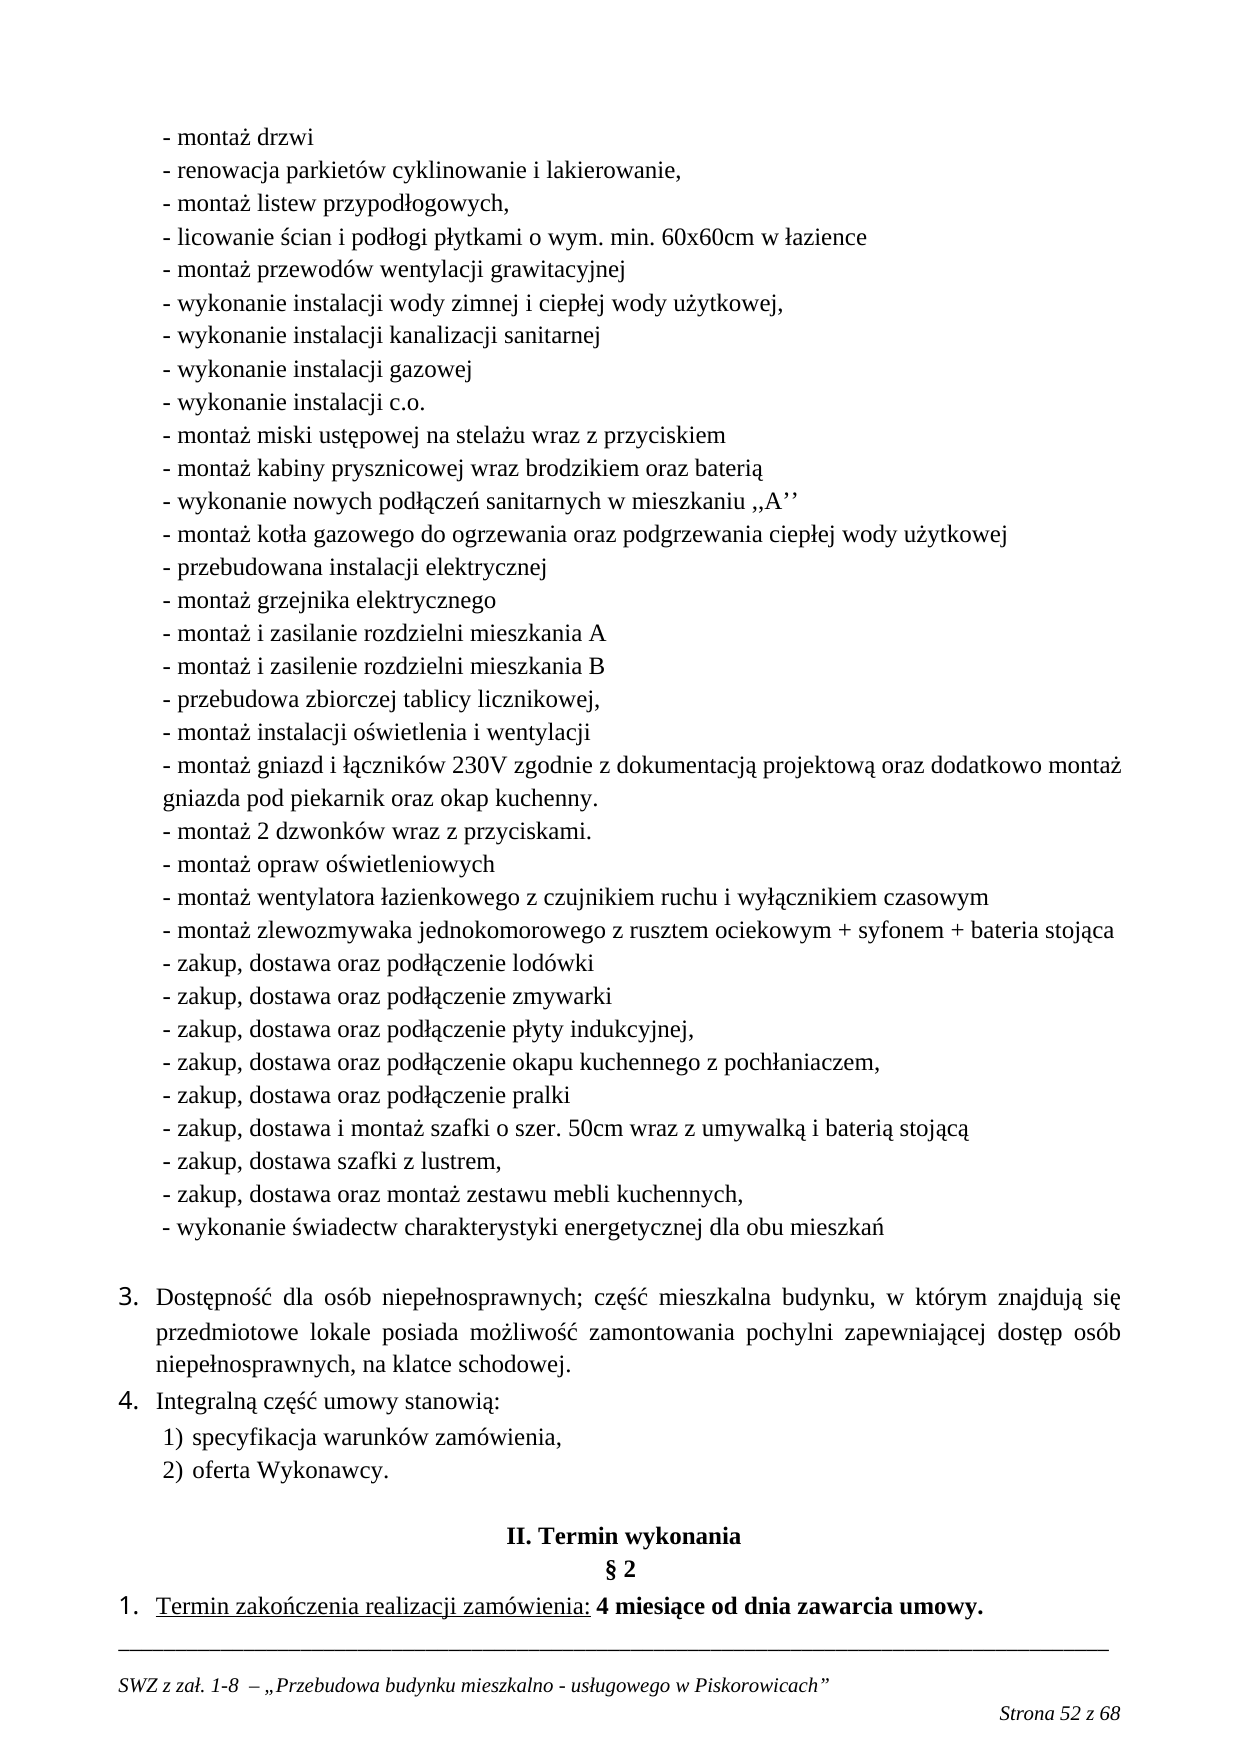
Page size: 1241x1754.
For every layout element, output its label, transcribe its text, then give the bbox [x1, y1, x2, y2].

text - montaż przewodów wentylacji grawitacyjnej [162, 254, 1122, 283]
list oferta Wykonawcy. [162, 1455, 1122, 1483]
text - wykonanie nowych podłączeń sanitarnych w mieszkaniu ,,A’’ [162, 486, 1122, 514]
text § 2 [118, 1554, 1122, 1583]
text - zakup, dostawa oraz podłączenie lodówki [162, 948, 1122, 977]
text - montaż grzejnika elektrycznego [162, 585, 1122, 613]
text - przebudowa zbiorczej tablicy licznikowej, [162, 684, 1122, 713]
text - zakup, dostawa oraz podłączenie okapu kuchennego z pochłaniaczem, [162, 1047, 1122, 1076]
text - zakup, dostawa szafki z lustrem, [162, 1146, 1122, 1175]
text - montaż opraw oświetleniowych [162, 849, 1122, 878]
list Termin zakończenia realizacji zamówienia: 4 miesiące od dnia zawarcia umowy. [118, 1588, 1122, 1622]
text - wykonanie instalacji kanalizacji sanitarnej [162, 321, 1122, 349]
text - renowacja parkietów cyklinowanie i lakierowanie, [162, 156, 1122, 184]
text - zakup, dostawa oraz podłączenie pralki [162, 1080, 1122, 1109]
text - zakup, dostawa oraz podłączenie zmywarki [162, 981, 1122, 1010]
text - montaż wentylatora łazienkowego z czujnikiem ruchu i wyłącznikiem czasowym [162, 882, 1122, 911]
text - montaż instalacji oświetlenia i wentylacji [162, 717, 1122, 746]
text - zakup, dostawa oraz podłączenie płyty indukcyjnej, [162, 1014, 1122, 1043]
text - zakup, dostawa i montaż szafki o szer. 50cm wraz z umywalką i baterią stojącą [162, 1113, 1122, 1142]
text - montaż drzwi [162, 122, 1122, 151]
text - montaż listew przypodłogowych, [162, 188, 1122, 217]
text II. Termin wykonania [118, 1521, 1122, 1549]
text - wykonanie instalacji c.o. [162, 387, 1122, 415]
text - montaż 2 dzwonków wraz z przyciskami. [162, 816, 1122, 845]
text - montaż kotła gazowego do ogrzewania oraz podgrzewania ciepłej wody użytkowej [162, 519, 1122, 547]
text - licowanie ścian i podłogi płytkami o wym. min. 60x60cm w łazience [162, 222, 1122, 250]
text - wykonanie instalacji gazowej [162, 354, 1122, 382]
text - montaż kabiny prysznicowej wraz brodzikiem oraz baterią [162, 453, 1122, 481]
text - montaż miski ustępowej na stelażu wraz z przyciskiem [162, 420, 1122, 448]
list specyfikacja warunków zamówienia, [162, 1422, 1122, 1451]
list Dostępność dla osób niepełnosprawnych; część mieszkalna budynku, w którym znajdują się przedmiotowe lokale posiada możliwość zamontowania pochylni zapewniającej dostęp osób niepełnosprawnych, na klatce schodowej. [118, 1278, 1122, 1378]
text - wykonanie świadectw charakterystyki energetycznej dla obu mieszkań [118, 1212, 1122, 1241]
text - montaż gniazd i łączników 230V zgodnie z dokumentacją projektową oraz dodatkowo montaż gniazda pod piekarnik oraz okap kuchenny. [162, 750, 1122, 812]
text - montaż i zasilenie rozdzielni mieszkania B [162, 651, 1122, 679]
text - montaż i zasilanie rozdzielni mieszkania A [162, 618, 1122, 647]
text - wykonanie instalacji wody zimnej i ciepłej wody użytkowej, [162, 288, 1122, 316]
text - przebudowana instalacji elektrycznej [162, 552, 1122, 581]
text - zakup, dostawa oraz montaż zestawu mebli kuchennych, [162, 1179, 1122, 1208]
list Integralną część umowy stanowią: [118, 1383, 1122, 1417]
text - montaż zlewozmywaka jednokomorowego z rusztem ociekowym + syfonem + bateria stojąca [162, 915, 1122, 944]
